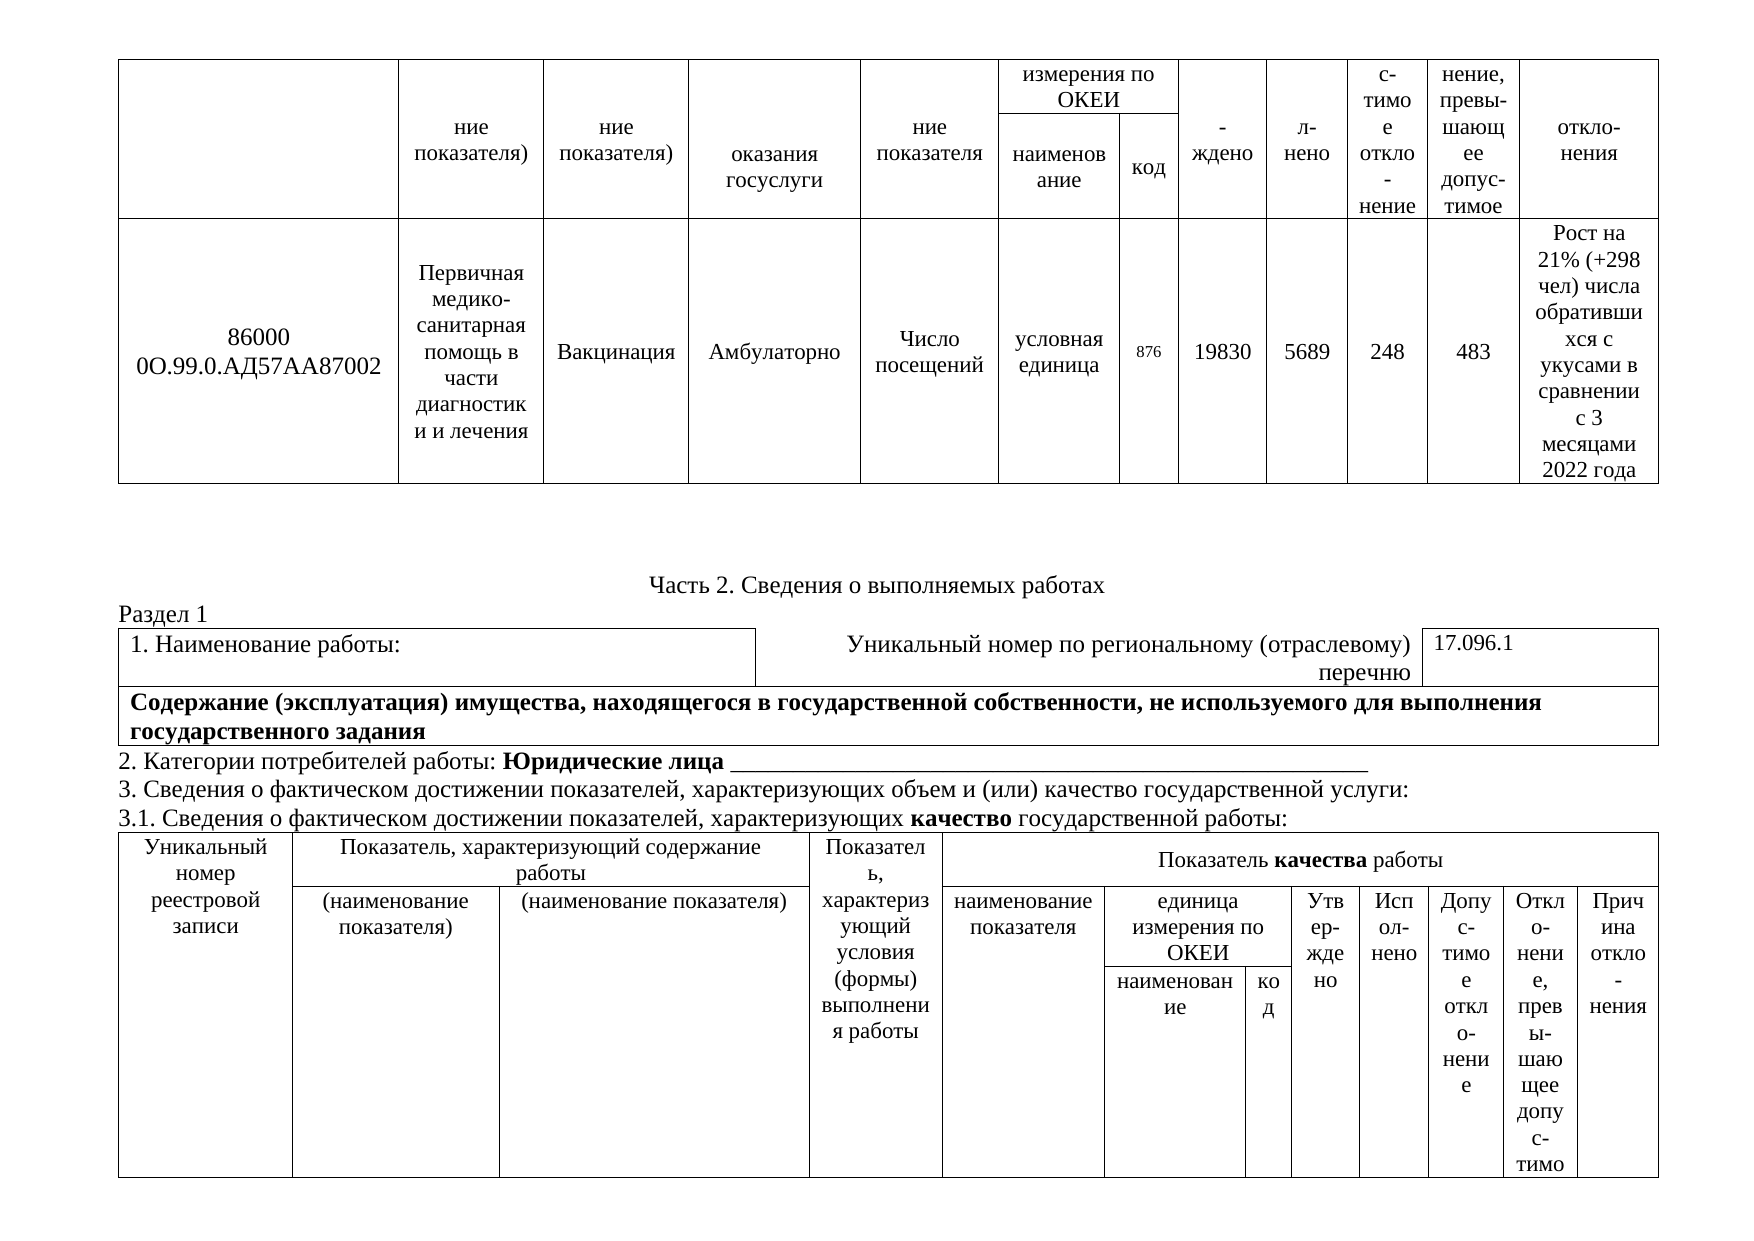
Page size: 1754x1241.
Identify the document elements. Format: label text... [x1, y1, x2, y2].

table_cell наименование [1105, 967, 1245, 1177]
table_cell 5689 [1267, 219, 1347, 483]
table_cell Допус-тимое откло-нение [1429, 887, 1503, 1177]
table_cell Утвер-ждено [1179, 60, 1266, 218]
table_cell Откло-нение, превы-шающее допус-тимое [1504, 887, 1577, 1177]
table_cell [399, 60, 543, 218]
text 2. Категории потребителей работы: Юридические лица ___________________________________________________ [118, 746, 1636, 774]
table_cell условная единица [999, 219, 1119, 483]
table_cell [1348, 60, 1427, 218]
table_cell 19830 [1179, 219, 1266, 483]
table_cell 248 [1348, 219, 1427, 483]
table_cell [861, 60, 998, 218]
table_header Показатель, характеризующий содержание работы [293, 833, 809, 886]
table_cell наименование [999, 114, 1119, 218]
table_header Уникальный номер реестровой записи [119, 833, 292, 1177]
table_cell единица измерения по ОКЕИ [1105, 887, 1291, 966]
table_cell Причина откло-нения [1520, 60, 1658, 218]
table_cell Рост на 21% (+298 чел) числа обратившихся с укусами в сравнении с 3 месяцами 2022 года [1520, 219, 1658, 483]
table_cell 483 [1428, 219, 1519, 483]
table_cell код [1246, 967, 1291, 1177]
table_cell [1428, 60, 1519, 218]
table_cell код [1120, 114, 1178, 218]
table_cell Испол-нено [1267, 60, 1347, 218]
table_cell наименование показателя [943, 887, 1104, 1177]
table_cell (наименование показателя) [500, 887, 809, 1177]
text 3.1. Сведения о фактическом достижении показателей, характеризующих качество государственной работы: [118, 803, 1636, 832]
text 3. Сведения о фактическом достижении показателей, характеризующих объем и (или) качество государственной услуги: [118, 774, 1636, 803]
table_cell Испол-нено [1360, 887, 1428, 1177]
text Часть 2. Сведения о выполняемых работах [118, 570, 1636, 599]
table_cell Причина откло-нения [1578, 887, 1658, 1177]
table_cell Амбулаторно [689, 219, 860, 483]
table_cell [544, 60, 688, 218]
table_cell Первичная медико-санитарная помощь в части диагностики и лечения [399, 219, 543, 483]
table_cell Содержание (эксплуатация) имущества, находящегося в государственной собственности, не используемого для выполнения государственного задания [119, 687, 1658, 745]
table_header 17.096.1 [1423, 629, 1658, 686]
table_cell 860000О.99.0.АД57АА87002 [119, 219, 398, 483]
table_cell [999, 60, 1178, 113]
table_header Показатель качества работы [943, 833, 1658, 886]
table_cell 876 [1120, 219, 1178, 483]
table_cell (наименование показателя) [293, 887, 499, 1177]
table_header Показатель, характеризующий условия (формы) выполнения работы [810, 833, 942, 1177]
table_cell Вакцинация [544, 219, 688, 483]
text Раздел 1 [118, 599, 1636, 628]
table_header 1. Наименование работы: [119, 629, 755, 686]
table_cell Утвер-ждено [1292, 887, 1359, 1177]
table_header Уникальный номер по региональному (отраслевому) перечню [756, 628, 1422, 686]
table_cell Число посещений [861, 219, 998, 483]
